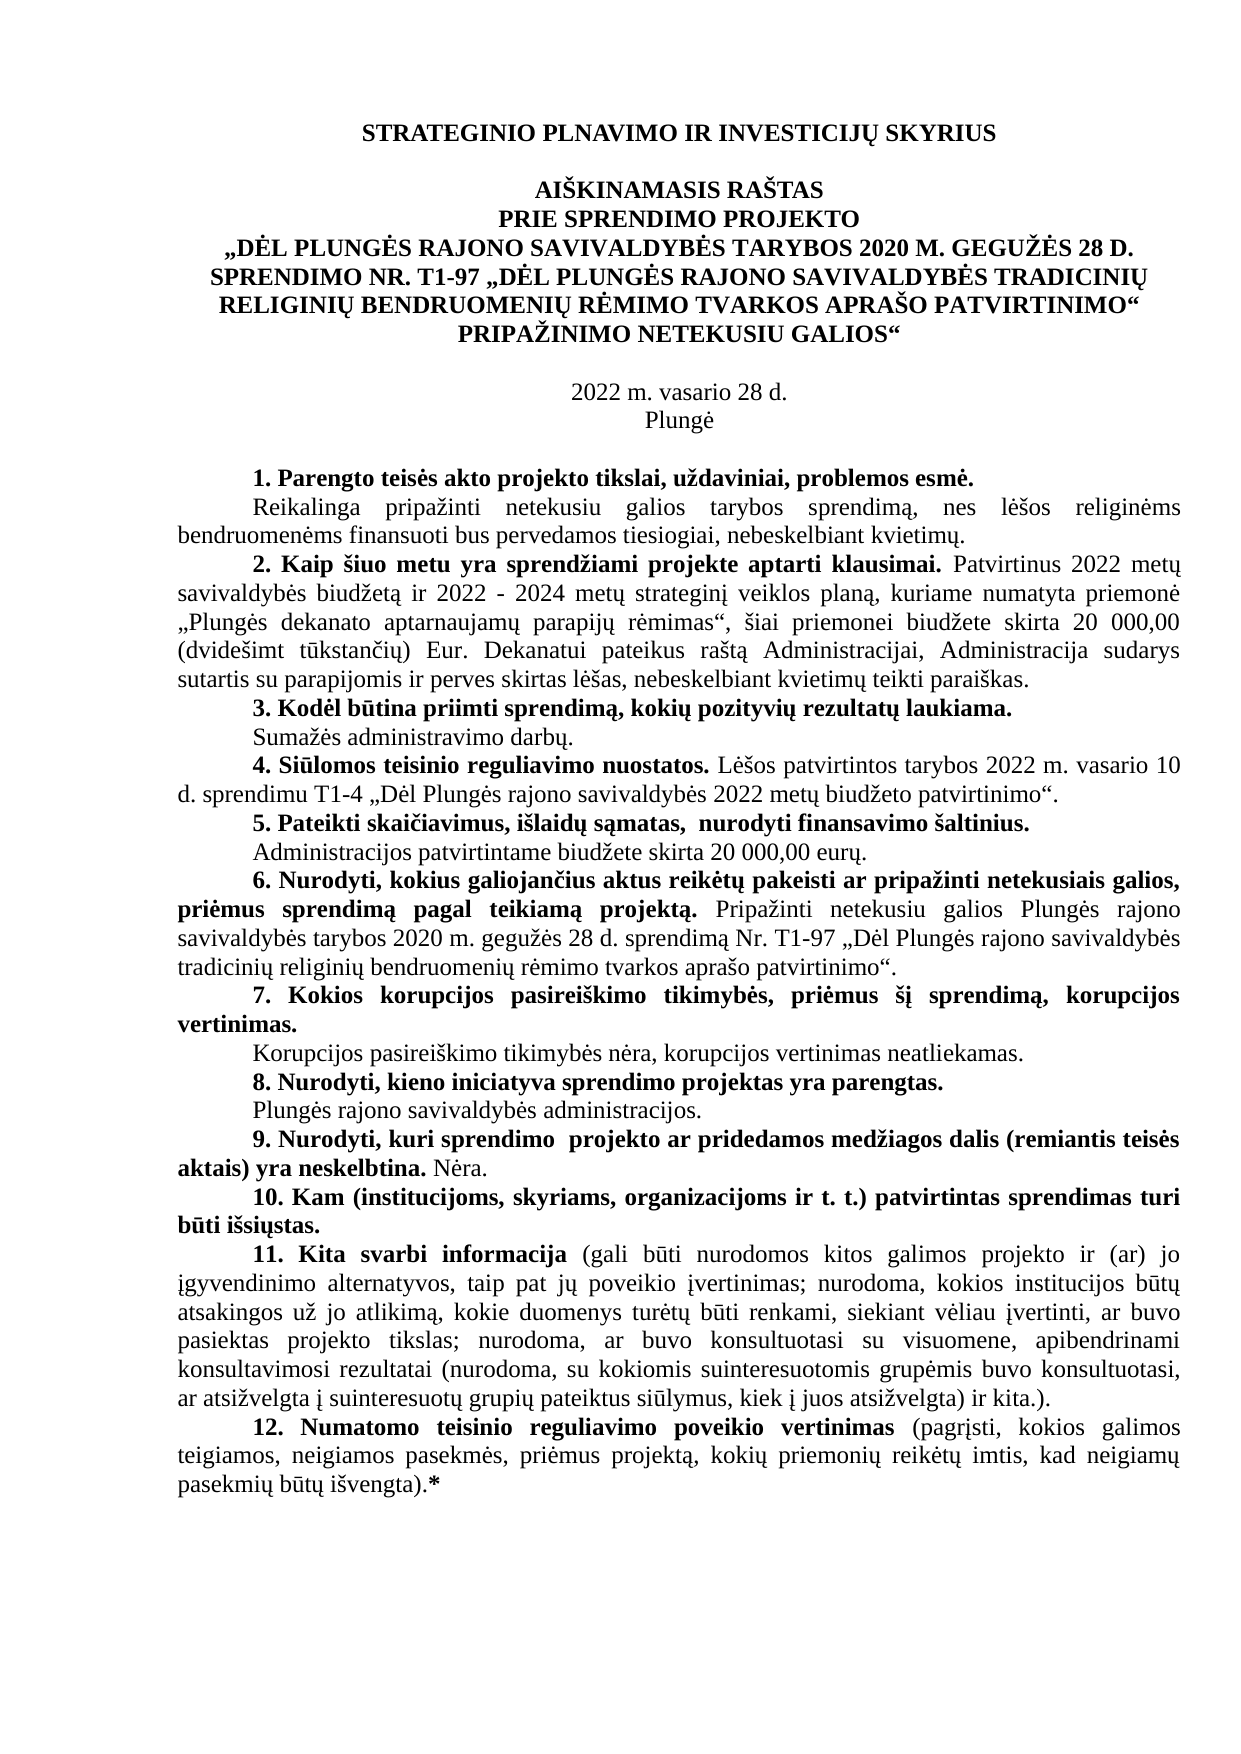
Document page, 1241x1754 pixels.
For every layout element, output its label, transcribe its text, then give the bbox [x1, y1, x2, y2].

text Plungė [177, 406, 1181, 434]
text 3. Kodėl būtina priimti sprendimą, kokių pozityvių rezultatų laukiama. [177, 693, 1181, 722]
text 7. Kokios korupcijos pasireiškimo tikimybės, priėmus šį sprendimą, korupcijos vertinimas. [177, 981, 1181, 1038]
text AIŠKINAMASIS RAŠTAS [177, 176, 1181, 204]
text Reikalinga pripažinti netekusiu galios tarybos sprendimą, nes lėšos religinėms bendruomenėms finansuoti bus pervedamos tiesiogiai, nebeskelbiant kvietimų. [177, 492, 1181, 549]
text PRIE SPRENDIMO PROJEKTO [177, 204, 1181, 233]
text Administracijos patvirtintame biudžete skirta 20 000,00 eurų. [177, 837, 1181, 866]
text 6. Nurodyti, kokius galiojančius aktus reikėtų pakeisti ar pripažinti netekusiais galios, priėmus sprendimą pagal teikiamą projektą. Pripažinti netekusiu galios Plungės rajono savivaldybės tarybos 2020 m. gegužės 28 d. sprendimą Nr. T1-97 „Dėl Plungės rajono savivaldybės tradicinių religinių bendruomenių rėmimo tvarkos aprašo patvirtinimo“. [177, 866, 1181, 981]
text 10. Kam (institucijoms, skyriams, organizacijoms ir t. t.) patvirtintas sprendimas turi būti išsiųstas. [177, 1182, 1181, 1239]
text 4. Siūlomos teisinio reguliavimo nuostatos. Lėšos patvirtintos tarybos 2022 m. vasario 10 d. sprendimu T1-4 „Dėl Plungės rajono savivaldybės 2022 metų biudžeto patvirtinimo“. [177, 751, 1181, 808]
text 12. Numatomo teisinio reguliavimo poveikio vertinimas (pagrįsti, kokios galimos teigiamos, neigiamos pasekmės, priėmus projektą, kokių priemonių reikėtų imtis, kad neigiamų pasekmių būtų išvengta).* [177, 1412, 1181, 1498]
text 9. Nurodyti, kuri sprendimo projekto ar pridedamos medžiagos dalis (remiantis teisės aktais) yra neskelbtina. Nėra. [177, 1124, 1181, 1182]
text 2022 m. vasario 28 d. [177, 377, 1181, 406]
text Sumažės administravimo darbų. [177, 722, 1181, 751]
text 8. Nurodyti, kieno iniciatyva sprendimo projektas yra parengtas. [177, 1067, 1181, 1096]
text 5. Pateikti skaičiavimus, išlaidų sąmatas, nurodyti finansavimo šaltinius. [177, 808, 1181, 837]
text 1. Parengto teisės akto projekto tikslai, uždaviniai, problemos esmė. [177, 463, 1181, 492]
text STRATEGINIO PLNAVIMO IR INVESTICIJŲ SKYRIUS [177, 118, 1181, 147]
text „dėl PLUNGĖS RAJONO SAVIVALDYBĖS TARYBOS 2020 M. gEGUŽĖS 28 D. SPRENDIMO nR. T1-97 „DĖL PLUNGĖS RAJONO SAVIVALDYBĖS TRADICINIŲ RELIGINIŲ BENDRUOMENIŲ RĖMIMO TVARKOS APRAŠO PATVIRTINIMO“ PRIPAŽINIMO NETEKUSIU GALIOS“ [177, 233, 1181, 348]
text 2. Kaip šiuo metu yra sprendžiami projekte aptarti klausimai. Patvirtinus 2022 metų savivaldybės biudžetą ir 2022 - 2024 metų strateginį veiklos planą, kuriame numatyta priemonė „Plungės dekanato aptarnaujamų parapijų rėmimas“, šiai priemonei biudžete skirta 20 000,00 (dvidešimt tūkstančių) Eur. Dekanatui pateikus raštą Administracijai, Administracija sudarys sutartis su parapijomis ir perves skirtas lėšas, nebeskelbiant kvietimų teikti paraiškas. [177, 549, 1181, 693]
text Plungės rajono savivaldybės administracijos. [177, 1096, 1181, 1124]
text 11. Kita svarbi informacija (gali būti nurodomos kitos galimos projekto ir (ar) jo įgyvendinimo alternatyvos, taip pat jų poveikio įvertinimas; nurodoma, kokios institucijos būtų atsakingos už jo atlikimą, kokie duomenys turėtų būti renkami, siekiant vėliau įvertinti, ar buvo pasiektas projekto tikslas; nurodoma, ar buvo konsultuotasi su visuomene, apibendrinami konsultavimosi rezultatai (nurodoma, su kokiomis suinteresuotomis grupėmis buvo konsultuotasi, ar atsižvelgta į suinteresuotų grupių pateiktus siūlymus, kiek į juos atsižvelgta) ir kita.). [177, 1239, 1181, 1412]
text Korupcijos pasireiškimo tikimybės nėra, korupcijos vertinimas neatliekamas. [177, 1038, 1181, 1067]
